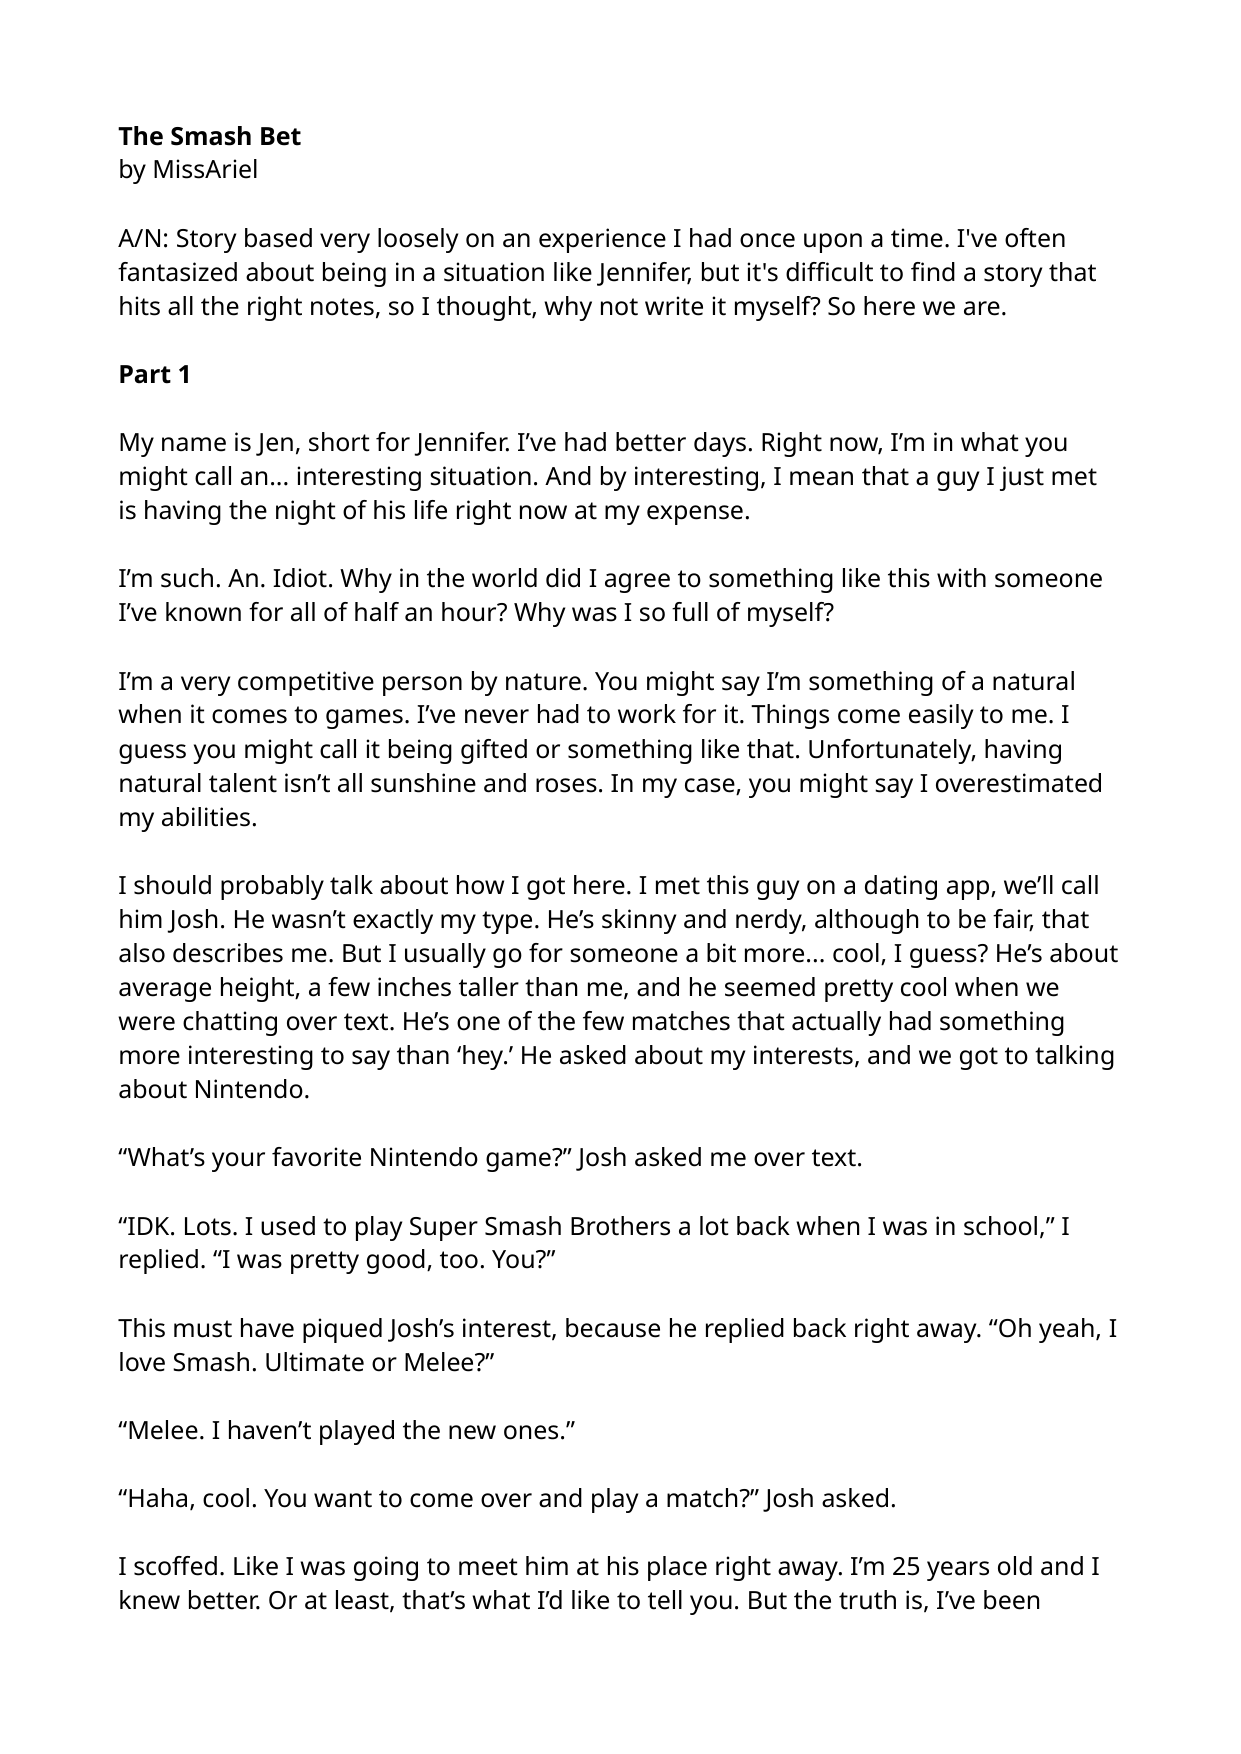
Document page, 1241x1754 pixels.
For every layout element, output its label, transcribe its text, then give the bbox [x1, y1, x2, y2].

text I’m such. An. Idiot. Why in the world did I agree to something like this with someone I’ve known for all of half an hour? Why was I so full of myself? [118, 561, 1122, 629]
text “Melee. I haven’t played the new ones.” [118, 1412, 1122, 1447]
text “Haha, cool. You want to come over and play a match?” Josh asked. [118, 1481, 1122, 1515]
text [118, 1549, 1122, 1617]
text I should probably talk about how I got here. I met this guy on a dating app, we’ll call him Josh. He wasn’t exactly my type. He’s skinny and nerdy, although to be fair, that also describes me. But I usually go for someone a bit more... cool, I guess? He’s about average height, a few inches taller than me, and he seemed pretty cool when we were chatting over text. He’s one of the few matches that actually had something more interesting to say than ‘hey.’ He asked about my interests, and we got to talking about Nintendo. [118, 867, 1122, 1106]
text Part 1 [118, 357, 1122, 391]
text My name is Jen, short for Jennifer. I’ve had better days. Right now, I’m in what you might call an... interesting situation. And by interesting, I mean that a guy I just met is having the night of his life right now at my expense. [118, 425, 1122, 527]
text I’m a very competitive person by nature. You might say I’m something of a natural when it comes to games. I’ve never had to work for it. Things come easily to me. I guess you might call it being gifted or something like that. Unfortunately, having natural talent isn’t all sunshine and roses. In my case, you might say I overestimated my abilities. [118, 663, 1122, 833]
text The Smash Bet [118, 118, 1122, 152]
text by MissAriel [118, 152, 1122, 186]
text “IDK. Lots. I used to play Super Smash Brothers a lot back when I was in school,” I replied. “I was pretty good, too. You?” [118, 1208, 1122, 1276]
text “What’s your favorite Nintendo game?” Josh asked me over text. [118, 1140, 1122, 1174]
text A/N: Story based very loosely on an experience I had once upon a time. I've often fantasized about being in a situation like Jennifer, but it's difficult to find a story that hits all the right notes, so I thought, why not write it myself? So here we are. [118, 220, 1122, 322]
text This must have piqued Josh’s interest, because he replied back right away. “Oh yeah, I love Smash. Ultimate or Melee?” [118, 1310, 1122, 1378]
